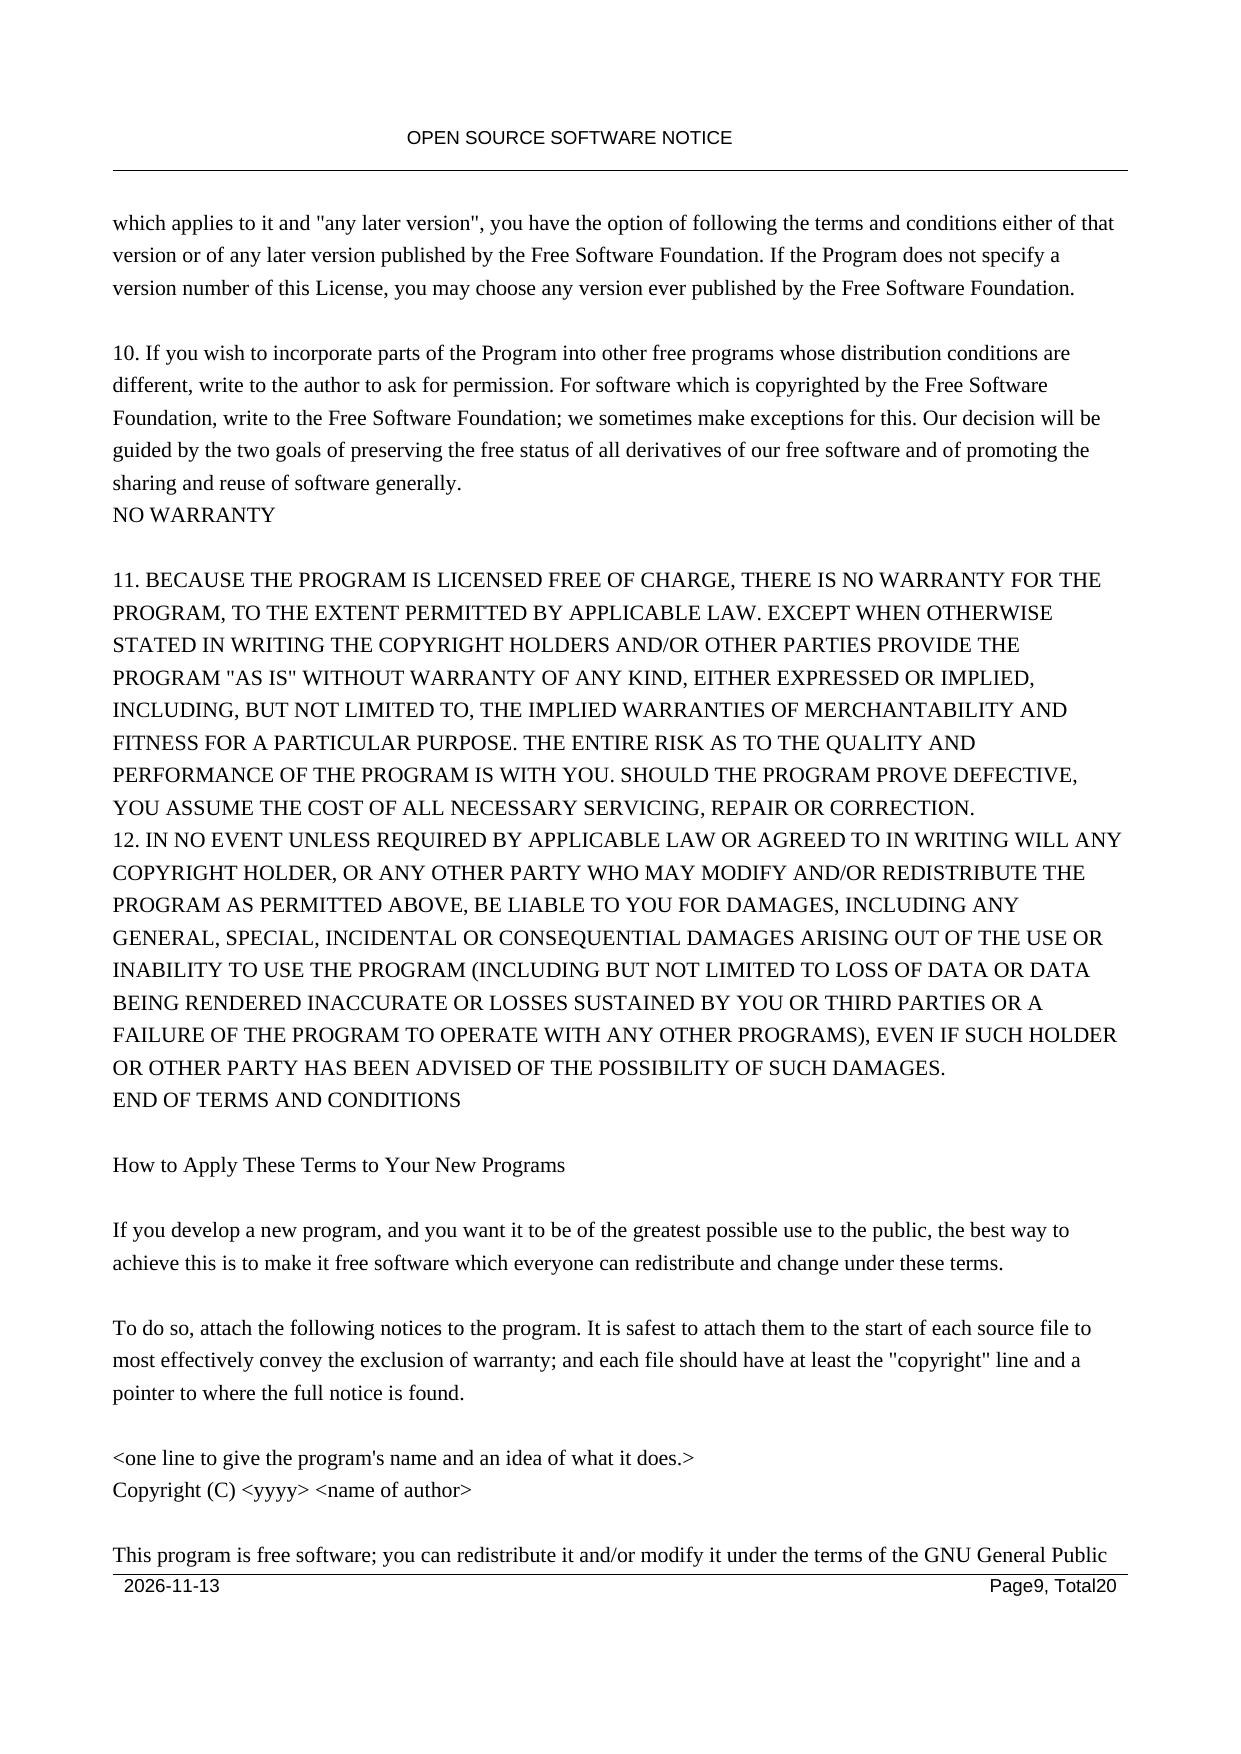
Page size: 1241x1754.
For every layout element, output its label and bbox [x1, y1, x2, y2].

text [112, 206, 1128, 1571]
